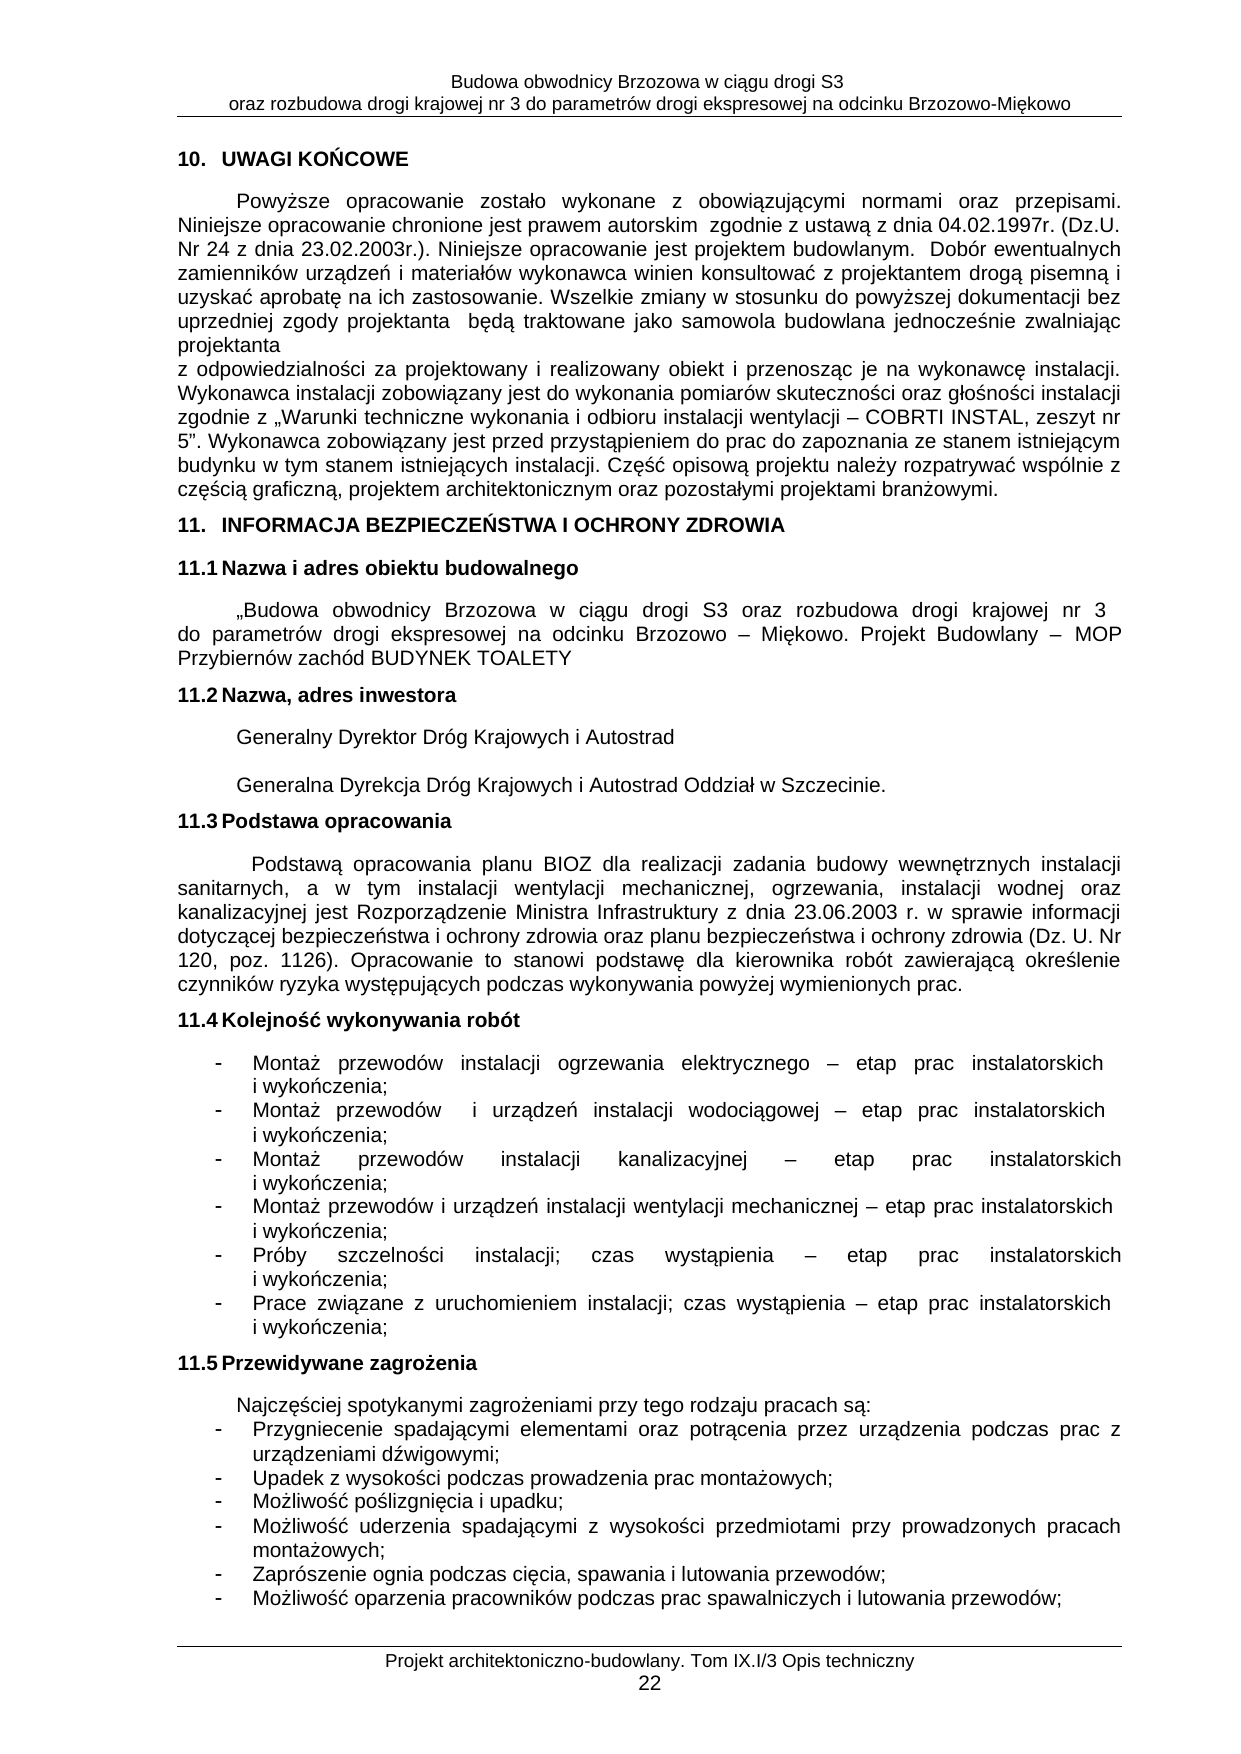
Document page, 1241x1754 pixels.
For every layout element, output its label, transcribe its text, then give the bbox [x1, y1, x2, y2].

text Montaż przewodów i urządzeń instalacji wodociągowej – etap prac instalatorskich i wykończenia; [215, 1098, 1122, 1146]
text Generalna Dyrekcja Dróg Krajowych i Autostrad Oddział w Szczecinie. [177, 773, 1122, 797]
subtitle Przewidywane zagrożenia [177, 1351, 1122, 1375]
subtitle Nazwa, adres inwestora [177, 682, 1122, 706]
subtitle Nazwa i adres obiektu budowalnego [177, 556, 1122, 580]
text Zaprószenie ognia podczas cięcia, spawania i lutowania przewodów; [215, 1561, 1122, 1586]
subtitle Podstawa opracowania [177, 809, 1122, 833]
text Próby szczelności instalacji; czas wystąpienia – etap prac instalatorskich i wykończenia; [215, 1242, 1122, 1290]
text Generalny Dyrektor Dróg Krajowych i Autostrad [177, 725, 1122, 749]
text Powyższe opracowanie zostało wykonane z obowiązującymi normami oraz przepisami. Niniejsze opracowanie chronione jest prawem autorskim zgodnie z ustawą z dnia 04.02.1997r. (Dz.U. Nr 24 z dnia 23.02.2003r.). Niniejsze opracowanie jest projektem budowlanym. Dobór ewentualnych zamienników urządzeń i materiałów wykonawca winien konsultować z projektantem drogą pisemną i uzyskać aprobatę na ich zastosowanie. Wszelkie zmiany w stosunku do powyższej dokumentacji bez uprzedniej zgody projektanta będą traktowane jako samowola budowlana jednocześnie zwalniając projektanta z odpowiedzialności za projektowany i realizowany obiekt i przenosząc je na wykonawcę instalacji. Wykonawca instalacji zobowiązany jest do wykonania pomiarów skuteczności oraz głośności instalacji zgodnie z „Warunki techniczne wykonania i odbioru instalacji wentylacji – COBRTI INSTAL, zeszyt nr . Wykonawca zobowiązany jest przed przystąpieniem do prac do zapoznania ze stanem istniejącym budynku w tym stanem istniejących instalacji. Część opisową projektu należy rozpatrywać wspólnie z częścią graficzną, projektem architektonicznym oraz pozostałymi projektami branżowymi. [177, 189, 1122, 501]
text Podstawą opracowania planu BIOZ dla realizacji zadania budowy wewnętrznych instalacji sanitarnych, a w tym instalacji wentylacji mechanicznej, ogrzewania, instalacji wodnej oraz kanalizacyjnej jest Rozporządzenie Ministra Infrastruktury z dnia 23.06.2003 r. w sprawie informacji dotyczącej bezpieczeństwa i ochrony zdrowia oraz planu bezpieczeństwa i ochrony zdrowia (Dz. U. Nr 120, poz. 1126). Opracowanie to stanowi podstawę dla kierownika robót zawierającą określenie czynników ryzyka występujących podczas wykonywania powyżej wymienionych prac. [177, 852, 1122, 995]
text Prace związane z uruchomieniem instalacji; czas wystąpienia – etap prac instalatorskich i wykończenia; [215, 1290, 1122, 1338]
text Montaż przewodów i urządzeń instalacji wentylacji mechanicznej – etap prac instalatorskich i wykończenia; [215, 1194, 1122, 1242]
text Możliwość oparzenia pracowników podczas prac spawalniczych i lutowania przewodów; [215, 1586, 1122, 1609]
text „Budowa obwodnicy Brzozowa w ciągu drogi S3 oraz rozbudowa drogi krajowej nr 3 do parametrów drogi ekspresowej na odcinku Brzozowo – Miękowo. Projekt Budowlany – MOP Przybiernów zachód BUDYNEK TOALETY [177, 598, 1122, 670]
text Możliwość poślizgnięcia i upadku; [215, 1489, 1122, 1513]
text Najczęściej spotykanymi zagrożeniami przy tego rodzaju pracach są: [177, 1393, 1122, 1417]
text Montaż przewodów instalacji ogrzewania elektrycznego – etap prac instalatorskich i wykończenia; [215, 1050, 1122, 1098]
text Upadek z wysokości podczas prowadzenia prac montażowych; [215, 1465, 1122, 1489]
text Montaż przewodów instalacji kanalizacyjnej – etap prac instalatorskich i wykończenia; [215, 1146, 1122, 1194]
subtitle UWAGI KOŃCOWE [177, 147, 1122, 171]
text Możliwość uderzenia spadającymi z wysokości przedmiotami przy prowadzonych pracach montażowych; [215, 1513, 1122, 1561]
subtitle Kolejność wykonywania robót [177, 1008, 1122, 1032]
subtitle INFORMACJA BEZPIECZEŃSTWA I OCHRONY ZDROWIA [177, 513, 1122, 537]
text Przygniecenie spadającymi elementami oraz potrącenia przez urządzenia podczas prac z urządzeniami dźwigowymi; [215, 1417, 1122, 1465]
